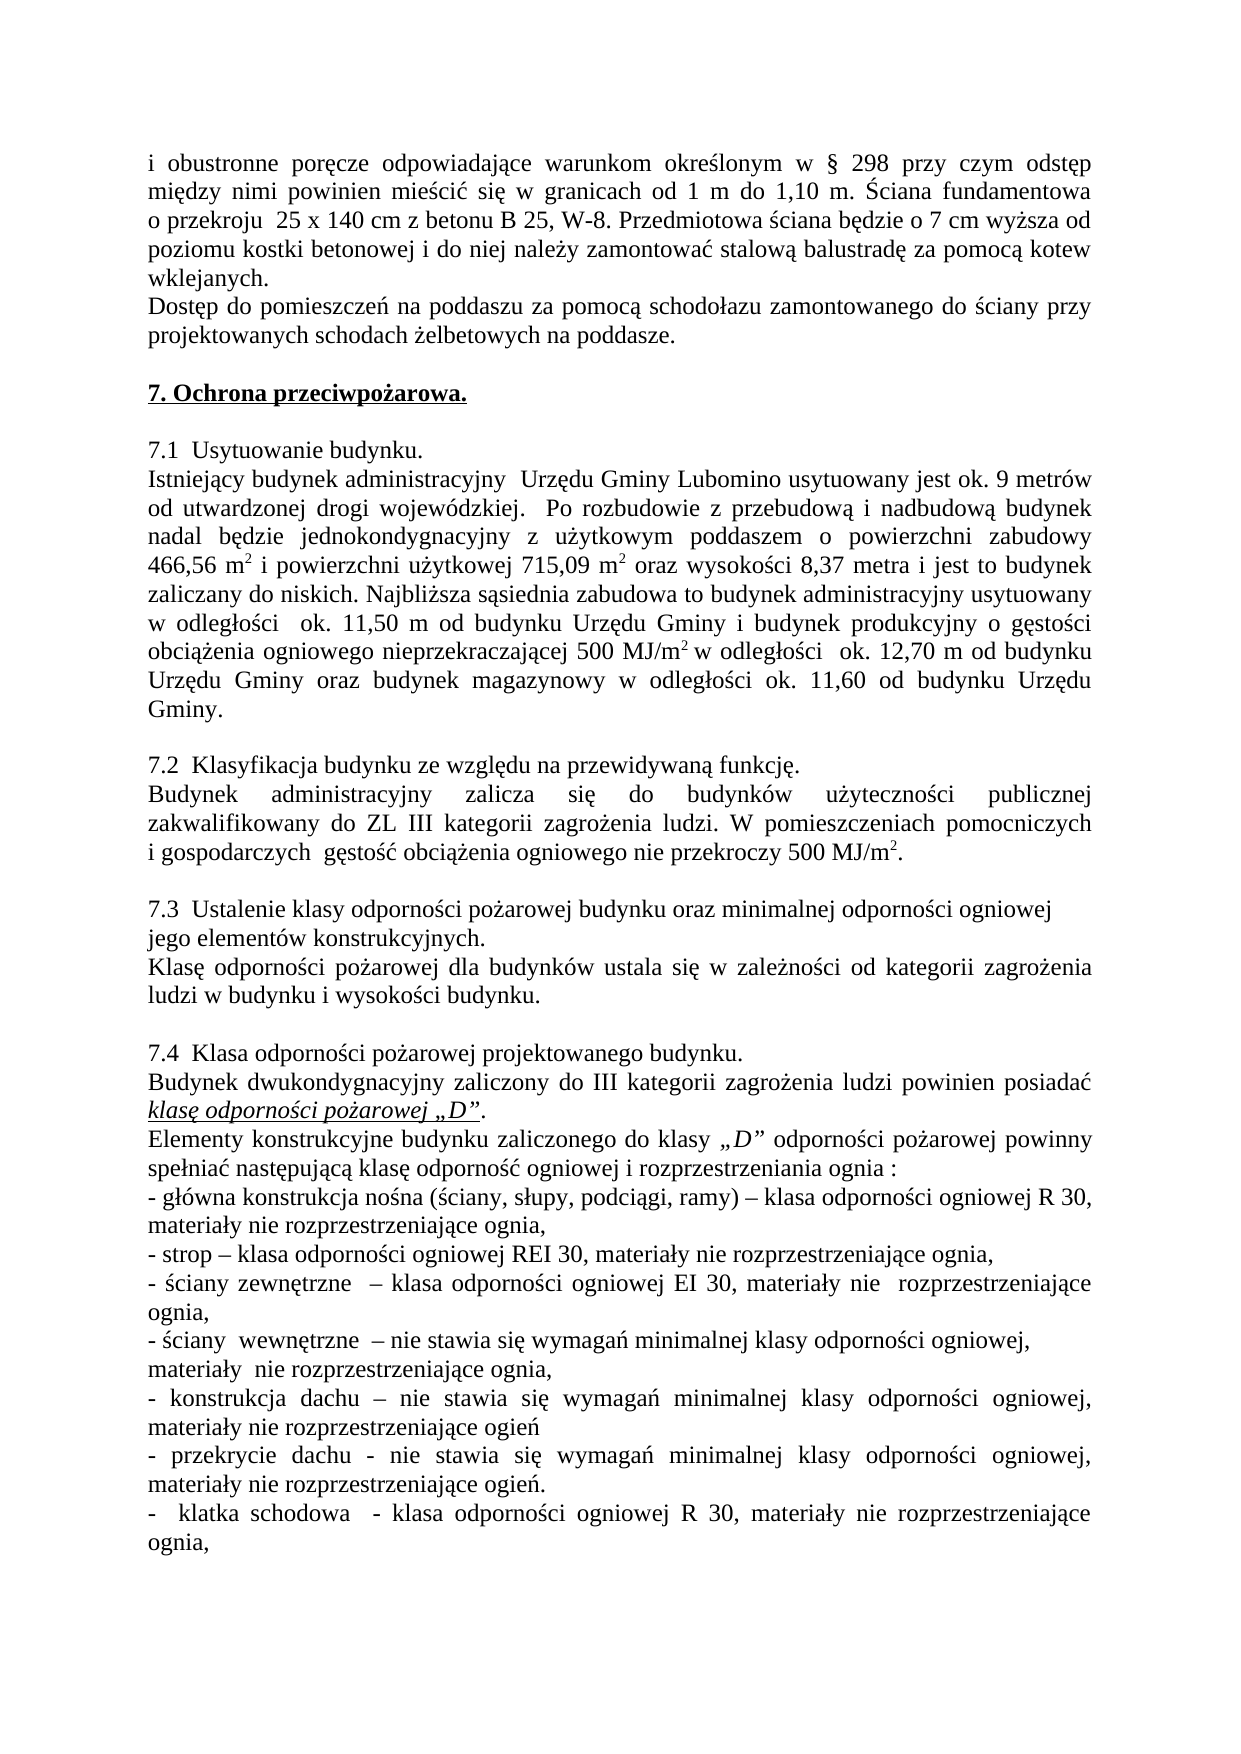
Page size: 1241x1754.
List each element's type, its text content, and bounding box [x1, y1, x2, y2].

text - główna konstrukcja nośna (ściany, słupy, podciągi, ramy) – klasa odporności ogniowej R 30, materiały nie rozprzestrzeniające ognia, [148, 1182, 1093, 1239]
text - ściany wewnętrzne – nie stawia się wymagań minimalnej klasy odporności ogniowej, [148, 1326, 1093, 1354]
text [148, 148, 1093, 291]
text Istniejący budynek administracyjny Urzędu Gminy Lubomino usytuowany jest ok. 9 metrów od utwardzonej drogi wojewódzkiej. Po rozbudowie z przebudową i nadbudową budynek nadal będzie jednokondygnacyjny z użytkowym poddaszem o powierzchni zabudowy 466,56 m2 i powierzchni użytkowej 715,09 m2 oraz wysokości 8,37 metra i jest to budynek zaliczany do niskich. Najbliższa sąsiednia zabudowa to budynek administracyjny usytuowany w odległości ok. 11,50 m od budynku Urzędu Gminy i budynek produkcyjny o gęstości obciążenia ogniowego nieprzekraczającej 500 MJ/m2 w odległości ok. 12,70 m od budynku Urzędu Gminy oraz budynek magazynowy w odległości ok. 11,60 od budynku Urzędu Gminy. [148, 464, 1093, 723]
text Budynek dwukondygnacyjny zaliczony do III kategorii zagrożenia ludzi powinien posiadać klasę odporności pożarowej „D”. [148, 1067, 1093, 1124]
text 7.2 Klasyfikacja budynku ze względu na przewidywaną funkcję. [148, 751, 1093, 779]
text - konstrukcja dachu – nie stawia się wymagań minimalnej klasy odporności ogniowej, materiały nie rozprzestrzeniające ogień [148, 1383, 1093, 1441]
text - ściany zewnętrzne – klasa odporności ogniowej EI 30, materiały nie rozprzestrzeniające ognia, [148, 1268, 1093, 1326]
text Klasę odporności pożarowej dla budynków ustala się w zależności od kategorii zagrożenia ludzi w budynku i wysokości budynku. [148, 952, 1093, 1009]
text Elementy konstrukcyjne budynku zaliczonego do klasy „D” odporności pożarowej powinny spełniać następującą klasę odporność ogniowej i rozprzestrzeniania ognia : [148, 1124, 1093, 1182]
text Budynek administracyjny zalicza się do budynków użyteczności publicznej zakwalifikowany do ZL III kategorii zagrożenia ludzi. W pomieszczeniach pomocniczych i gospodarczych gęstość obciążenia ogniowego nie przekroczy 500 MJ/m2. [148, 779, 1093, 866]
text 7.1 Usytuowanie budynku. [148, 435, 1093, 464]
text Dostęp do pomieszczeń na poddaszu za pomocą schodołazu zamontowanego do ściany przy projektowanych schodach żelbetowych na poddasze. [148, 291, 1093, 349]
text - przekrycie dachu - nie stawia się wymagań minimalnej klasy odporności ogniowej, materiały nie rozprzestrzeniające ogień. [148, 1441, 1093, 1498]
text materiały nie rozprzestrzeniające ognia, [148, 1354, 1093, 1383]
text 7.4 Klasa odporności pożarowej projektowanego budynku. [148, 1038, 1093, 1067]
text 7.3 Ustalenie klasy odporności pożarowej budynku oraz minimalnej odporności ogniowej jego elementów konstrukcyjnych. [148, 894, 1093, 952]
text 7. Ochrona przeciwpożarowa. [148, 378, 1093, 406]
text - klatka schodowa - klasa odporności ogniowej R 30, materiały nie rozprzestrzeniające ognia, [148, 1498, 1093, 1556]
text - strop – klasa odporności ogniowej REI 30, materiały nie rozprzestrzeniające ognia, [148, 1239, 1093, 1268]
